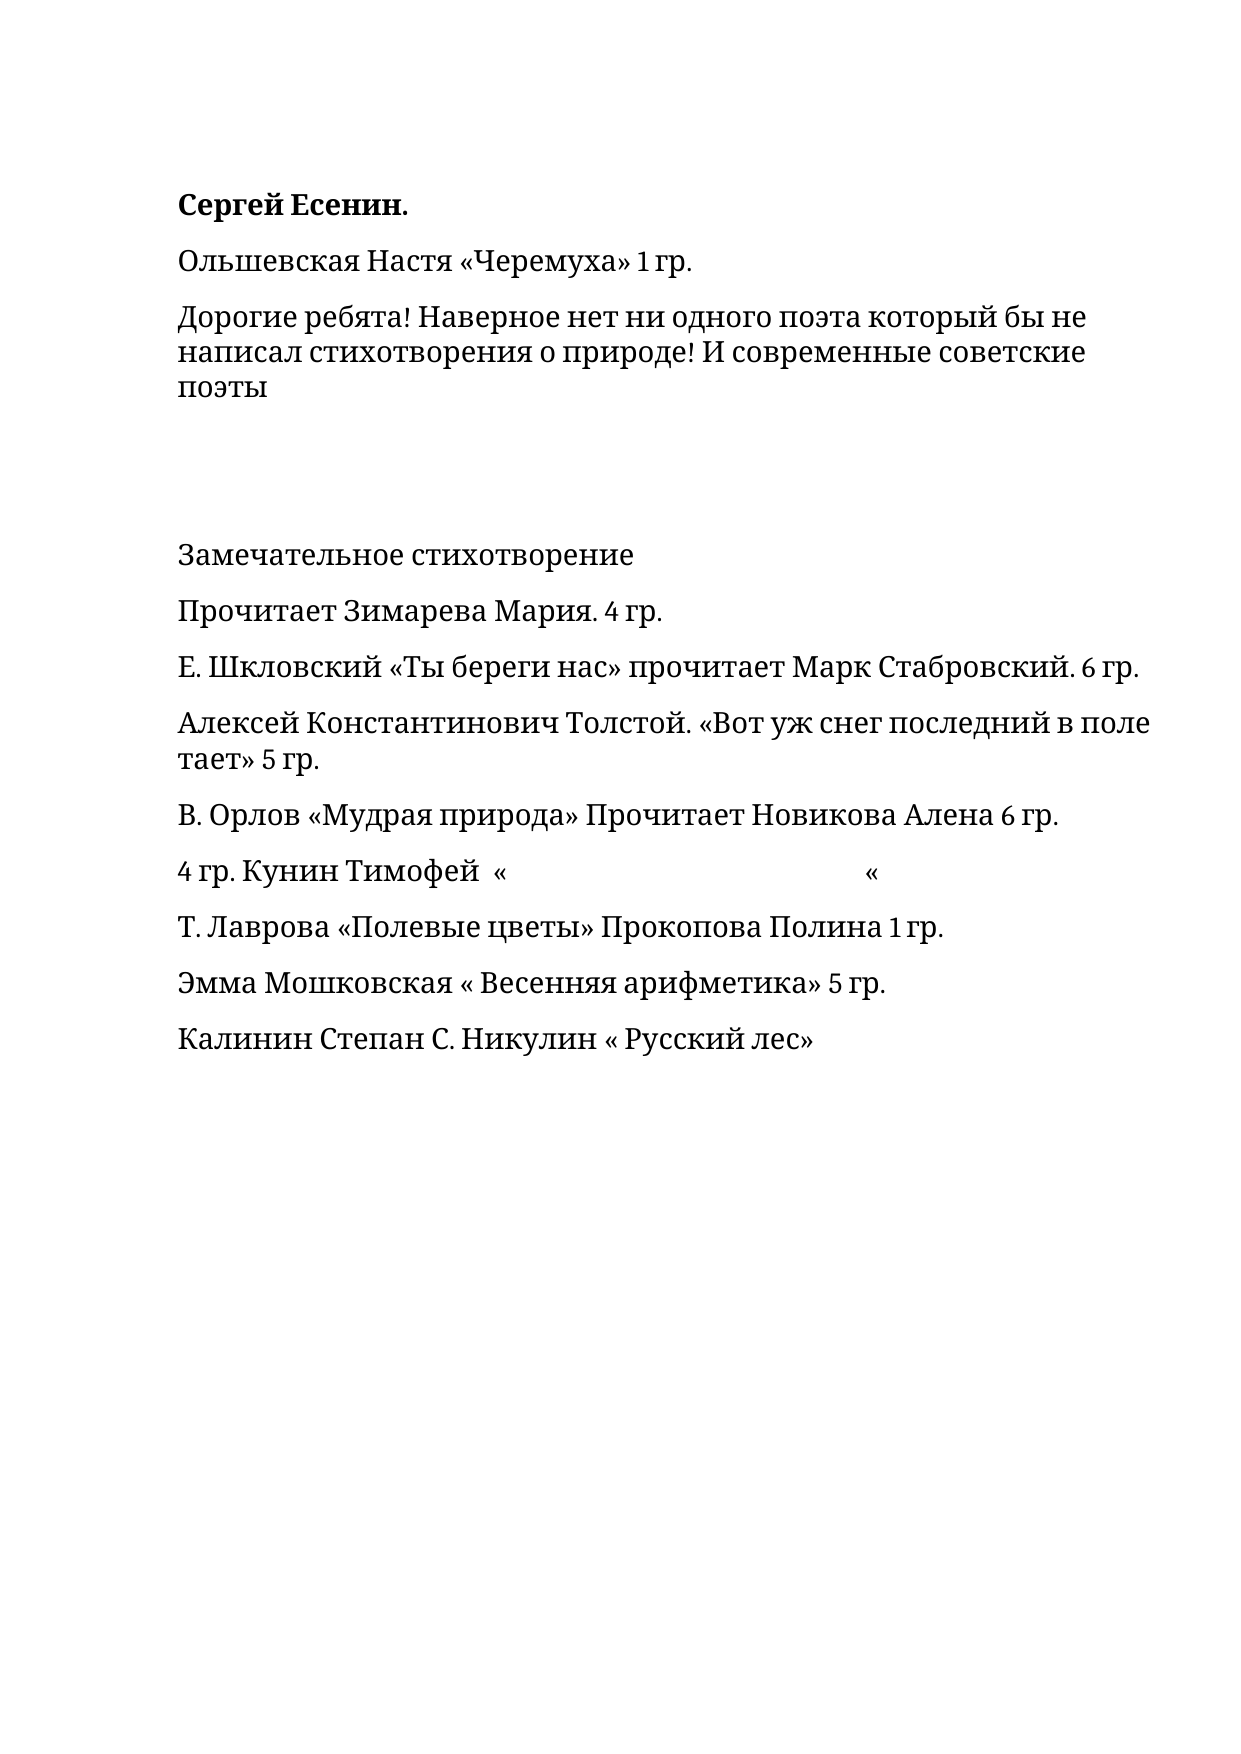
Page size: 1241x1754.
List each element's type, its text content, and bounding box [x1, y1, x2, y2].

text Прочитает Зимарева Мария. 4 гр. [177, 596, 1152, 629]
text Дорогие ребята! Наверное нет ни одного поэта который бы не написал стихотворения о природе! И современные советские поэты [177, 301, 1152, 405]
text Калинин Степан С. Никулин « Русский лес» [177, 1023, 1152, 1057]
text В. Орлов «Мудрая природа» Прочитает Новикова Алена 6 гр. [177, 799, 1152, 832]
text Т. Лаврова «Полевые цветы» Прокопова Полина 1 гр. [177, 911, 1152, 944]
text Е. Шкловский «Ты береги нас» прочитает Марк Стабровский. 6 гр. [177, 652, 1152, 685]
text Замечательное стихотворение [177, 539, 1152, 573]
text Сергей Есенин. [177, 189, 1152, 222]
text Ольшевская Настя «Черемуха» 1 гр. [177, 245, 1152, 278]
text 4 гр. Кунин Тимофей « « [177, 855, 1152, 888]
text Эмма Мошковская « Весенняя арифметика» 5 гр. [177, 967, 1152, 1001]
text Алексей Константинович Толстой. «Вот уж снег последний в поле тает» 5 гр. [177, 708, 1152, 776]
